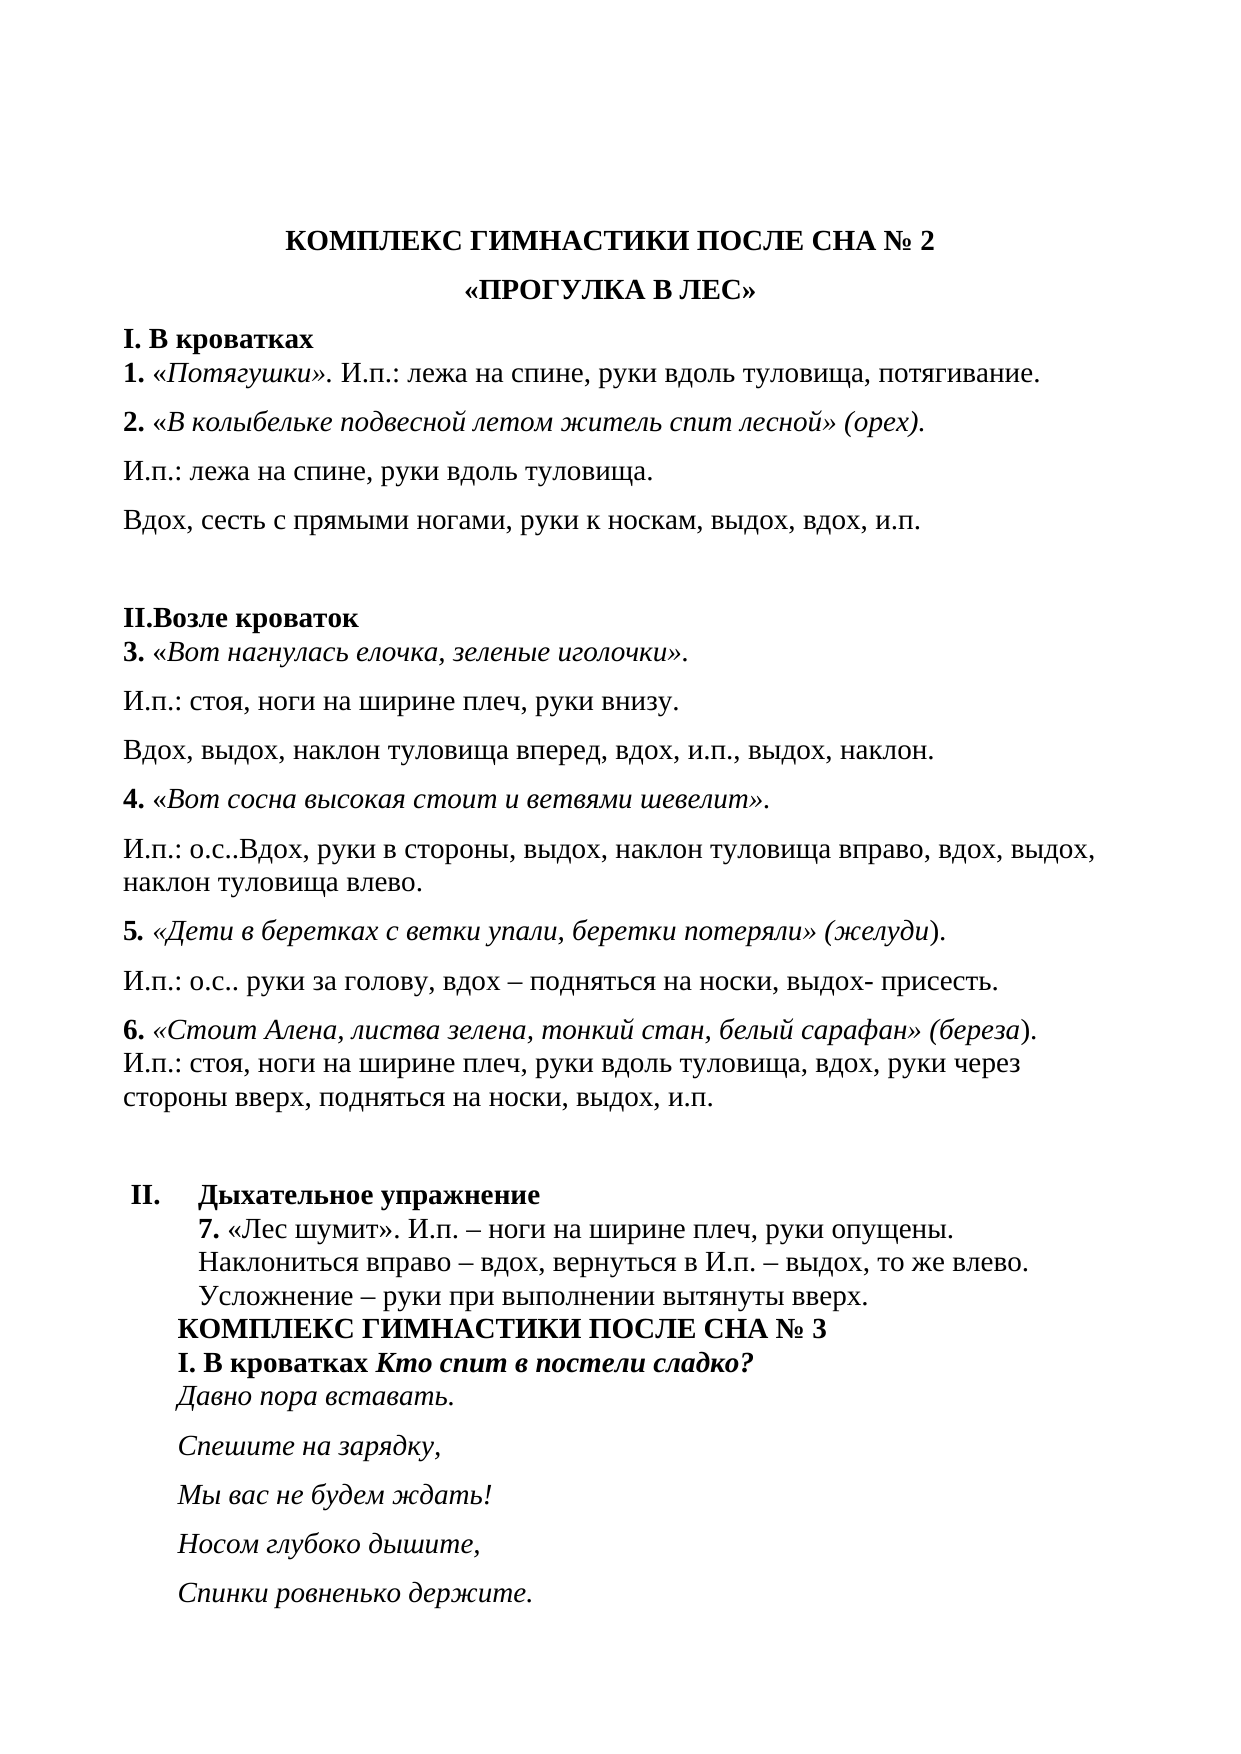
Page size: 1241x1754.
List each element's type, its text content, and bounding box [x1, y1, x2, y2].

list 7. «Лес шумит». И.п. – ноги на ширине плеч, руки опущены. Наклониться вправо – вдох, вернуться в И.п. – выдох, то же влево. Усложнение – руки при выполнении вытянуты вверх. [198, 1211, 1097, 1311]
text II.Возле кроваток [123, 601, 1097, 634]
text 3. «Вот нагнулась елочка, зеленые иголочки». [123, 634, 1097, 668]
list Дыхательное упражнение [160, 1177, 1097, 1211]
text КОМПЛЕКС ГИМНАСТИКИ ПОСЛЕ СНА № 2 [123, 223, 1097, 256]
text 6. «Стоит Алена, листва зелена, тонкий стан, белый сарафан» (береза). И.п.: стоя, ноги на ширине плеч, руки вдоль туловища, вдох, руки через стороны вверх, подняться на носки, выдох, и.п. [123, 1012, 1097, 1112]
text Вдох, выдох, наклон туловища вперед, вдох, и.п., выдох, наклон. [123, 732, 1097, 766]
text I. В кроватках Кто спит в постели сладко? [177, 1345, 1152, 1378]
text Мы вас не будем ждать! [177, 1477, 1152, 1510]
text Носом глубоко дышите, [177, 1526, 1152, 1559]
text I. В кроватках [123, 321, 1097, 355]
text Давно пора вставать. [177, 1378, 1152, 1412]
text КОМПЛЕКС ГИМНАСТИКИ ПОСЛЕ СНА № 3 [177, 201, 1152, 1345]
text 1. «Потягушки». И.п.: лежа на спине, руки вдоль туловища, потягивание. [123, 355, 1097, 388]
text 2. «В колыбельке подвесной летом житель спит лесной» (орех). [123, 404, 1097, 437]
text Спинки ровненько держите. [177, 1575, 1152, 1609]
text Вдох, сесть с прямыми ногами, руки к носкам, выдох, вдох, и.п. [123, 502, 1097, 536]
text 4. «Вот сосна высокая стоит и ветвями шевелит». [123, 782, 1097, 815]
text И.п.: стоя, ноги на ширине плеч, руки внизу. [123, 683, 1097, 717]
text «ПРОГУЛКА В ЛЕС» [123, 272, 1097, 306]
text И.п.: о.с.. руки за голову, вдох – подняться на носки, выдох- присесть. [123, 963, 1097, 996]
text 5. «Дети в беретках с ветки упали, беретки потеряли» (желуди). [123, 913, 1097, 947]
text И.п.: лежа на спине, руки вдоль туловища. [123, 453, 1097, 487]
text Спешите на зарядку, [177, 1428, 1152, 1461]
text И.п.: о.с..Вдох, руки в стороны, выдох, наклон туловища вправо, вдох, выдох, наклон туловища влево. [123, 831, 1097, 898]
